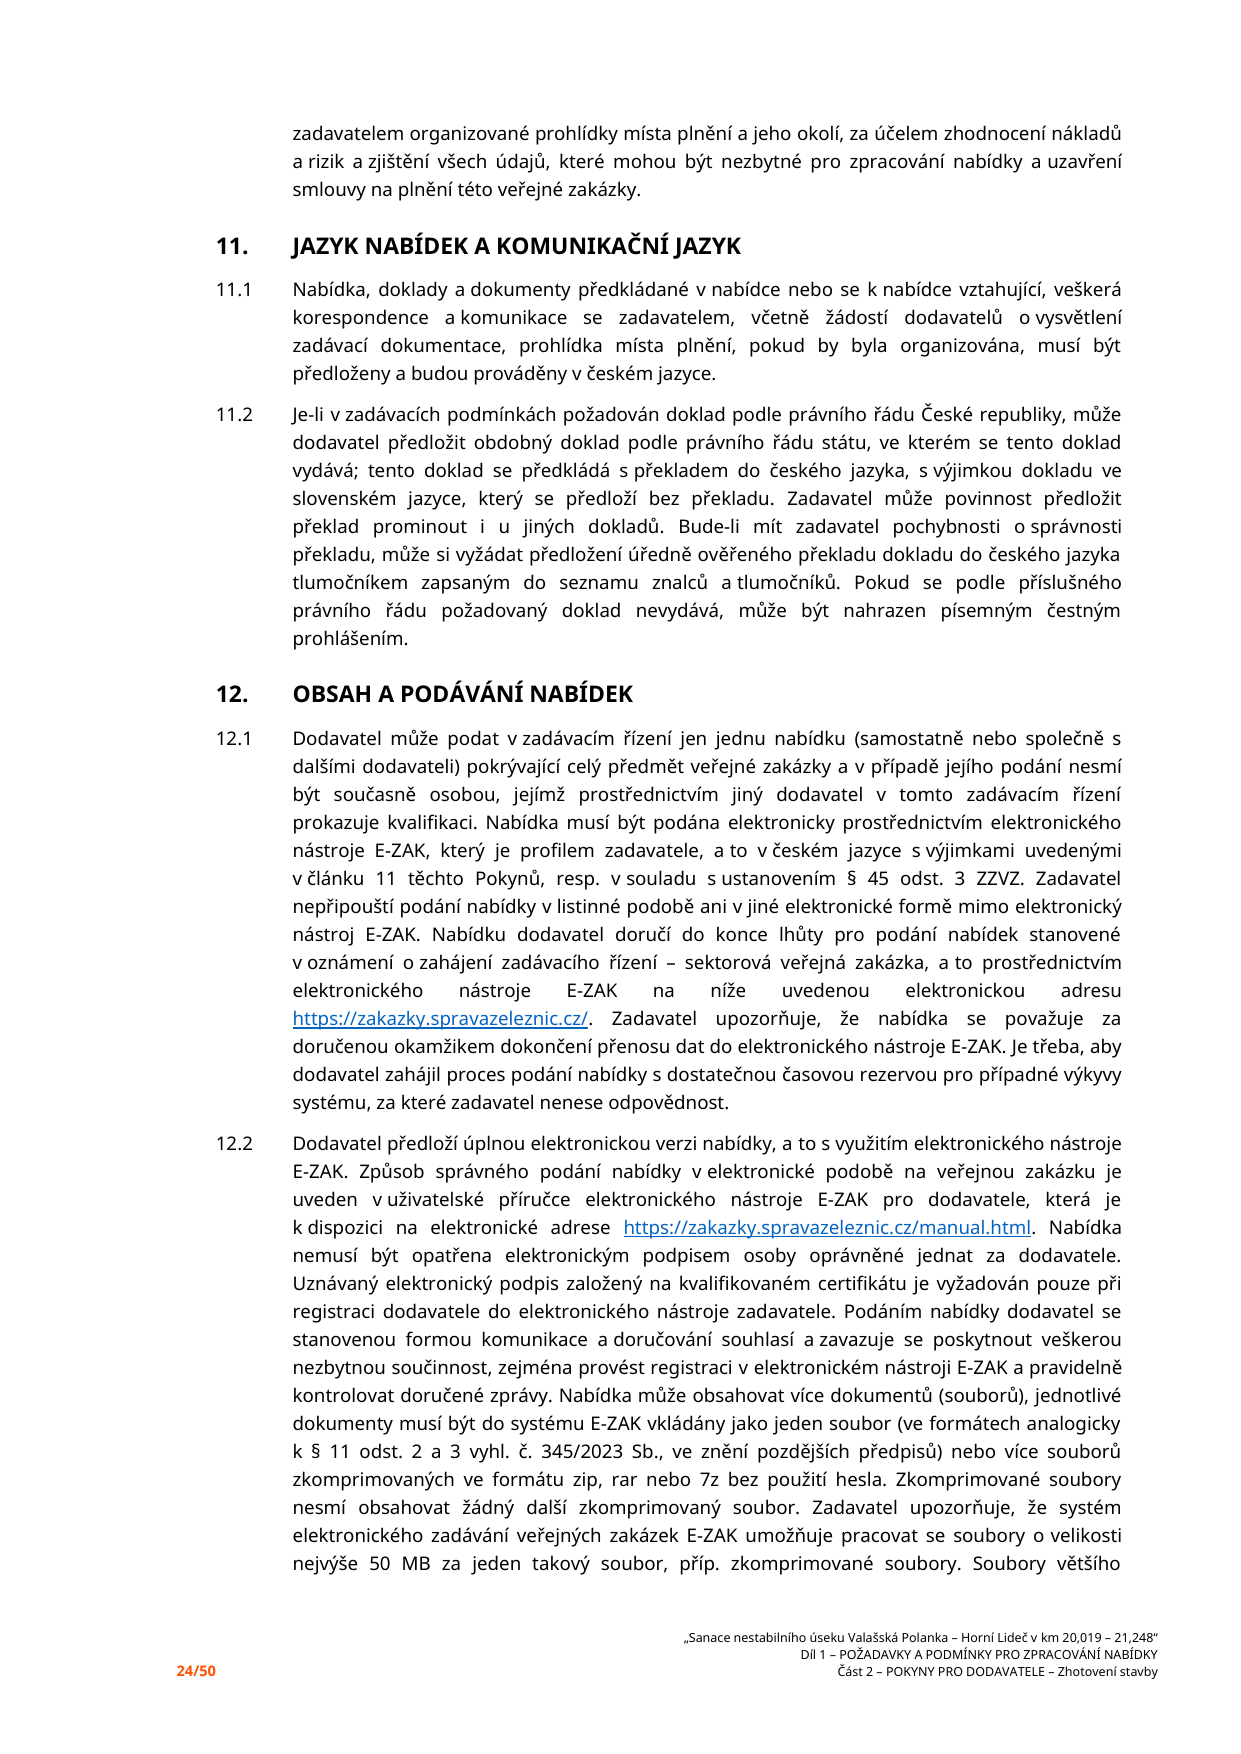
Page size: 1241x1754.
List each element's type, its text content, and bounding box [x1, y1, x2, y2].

text Je-li v zadávacích podmínkách požadován doklad podle právního řádu České republiky, může dodavatel předložit obdobný doklad podle právního řádu státu, ve kterém se tento doklad vydává; tento doklad se předkládá s překladem do českého jazyka, s výjimkou dokladu ve slovenském jazyce, který se předloží bez překladu. Zadavatel může povinnost předložit překlad prominout i u jiných dokladů. Bude-li mít zadavatel pochybnosti o správnosti překladu, může si vyžádat předložení úředně ověřeného překladu dokladu do českého jazyka tlumočníkem zapsaným do seznamu znalců a tlumočníků. Pokud se podle příslušného právního řádu požadovaný doklad nevydává, může být nahrazen písemným čestným prohlášením. [216, 401, 1122, 651]
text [216, 121, 1122, 202]
text Nabídka, doklady a dokumenty předkládané v nabídce nebo se k nabídce vztahující, veškerá korespondence a komunikace se zadavatelem, včetně žádostí dodavatelů o vysvětlení zadávací dokumentace, prohlídka místa plnění, pokud by byla organizována, musí být předloženy a budou prováděny v českém jazyce. [216, 277, 1122, 386]
text Dodavatel může podat v zadávacím řízení jen jednu nabídku (samostatně nebo společně s dalšími dodavateli) pokrývající celý předmět veřejné zakázky a v případě jejího podání nesmí být současně osobou, jejímž prostřednictvím jiný dodavatel v tomto zadávacím řízení prokazuje kvalifikaci. Nabídka musí být podána elektronicky prostřednictvím elektronického nástroje E-ZAK, který je profilem zadavatele, a to v českém jazyce s výjimkami uvedenými v článku 11 těchto Pokynů, resp. v souladu s ustanovením § 45 odst. 3 ZZVZ. Zadavatel nepřipouští podání nabídky v listinné podobě ani v jiné elektronické formě mimo elektronický nástroj E-ZAK. Nabídku dodavatel doručí do konce lhůty pro podání nabídek stanovené v oznámení o zahájení zadávacího řízení – sektorová veřejná zakázka, a to prostřednictvím elektronického nástroje E-ZAK na níže uvedenou elektronickou adresu https://zakazky.spravazeleznic.cz/. Zadavatel upozorňuje, že nabídka se považuje za doručenou okamžikem dokončení přenosu dat do elektronického nástroje E-ZAK. Je třeba, aby dodavatel zahájil proces podání nabídky s dostatečnou časovou rezervou pro případné výkyvy systému, za které zadavatel nenese odpovědnost. [216, 725, 1122, 1115]
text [216, 1130, 1122, 1576]
text OBSAH a PODÁVÁNÍ NABÍDEK [216, 678, 1122, 709]
text JAZYK NABÍDEK A KOMUNIKAČNÍ JAZYK [216, 230, 1122, 261]
